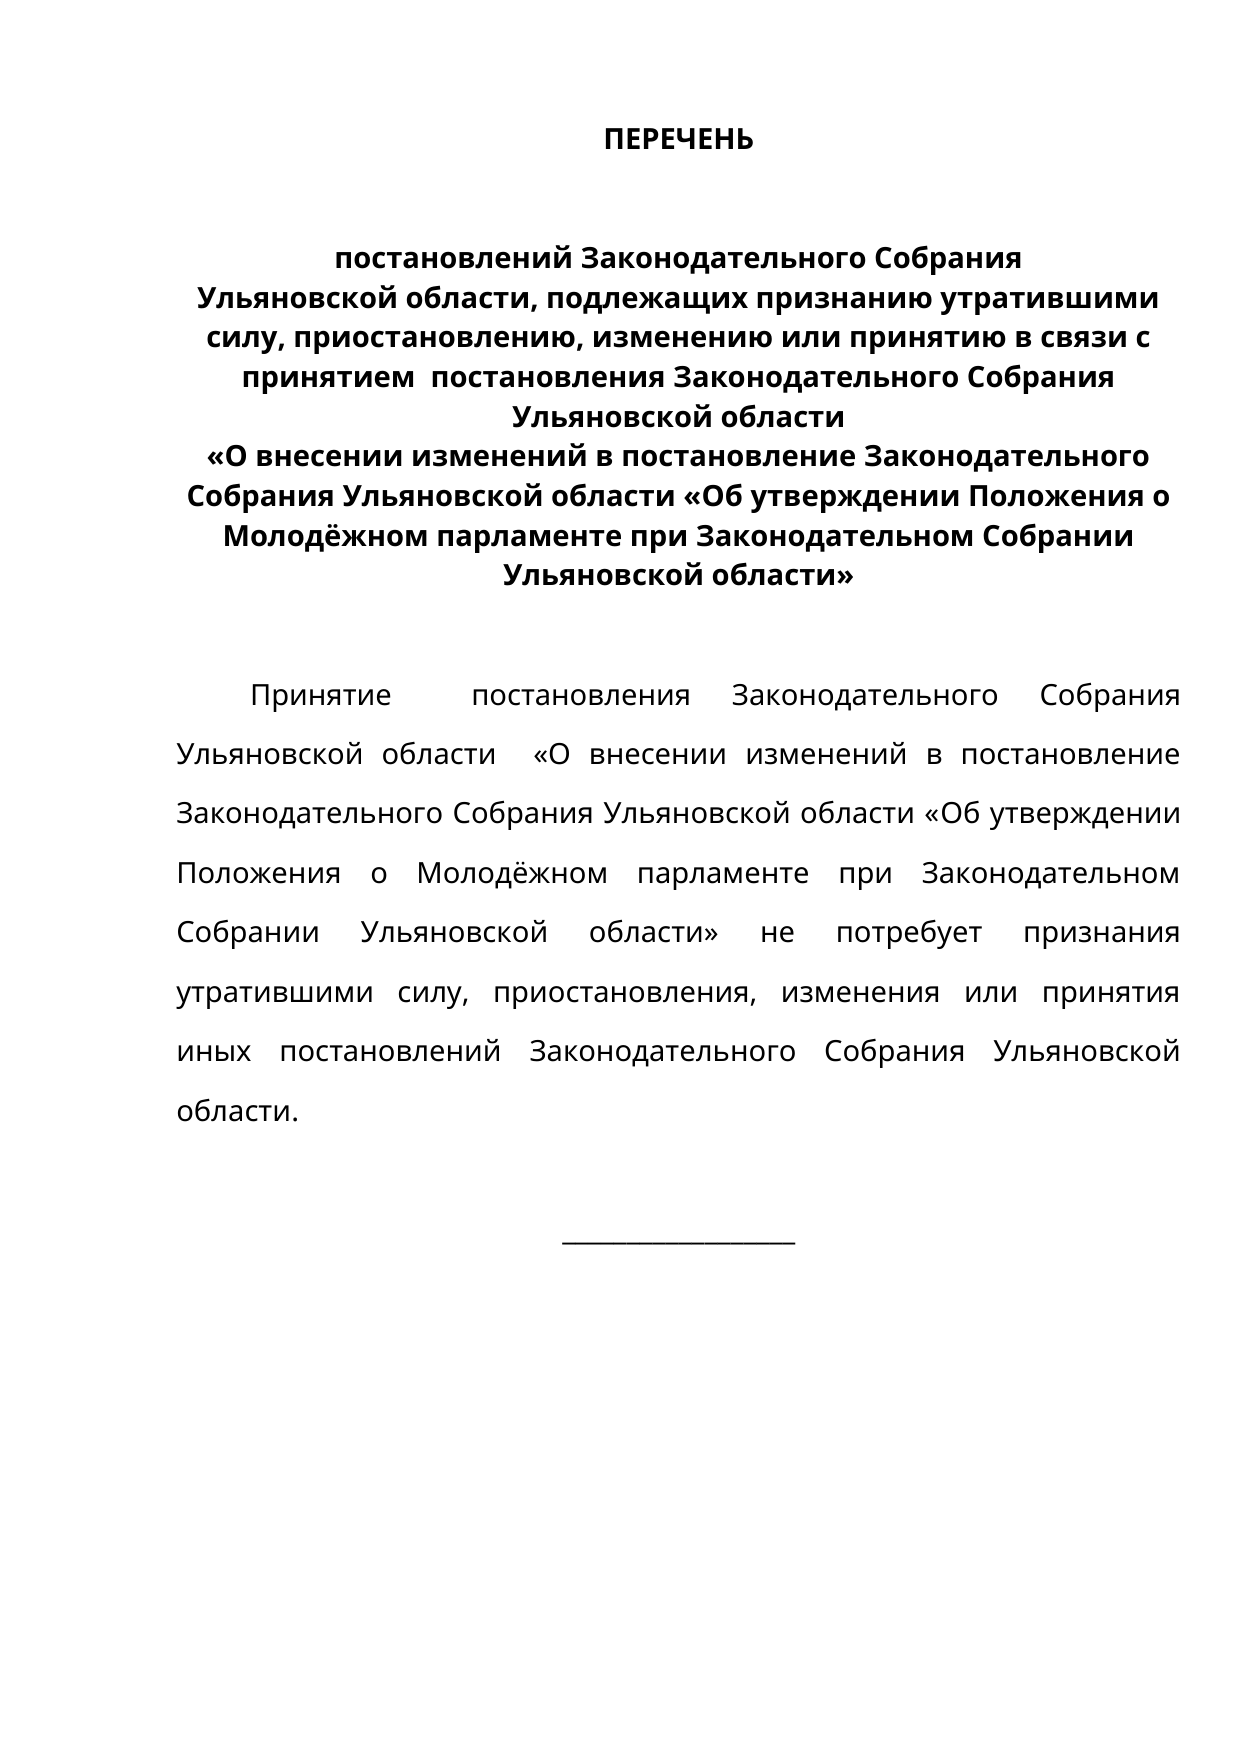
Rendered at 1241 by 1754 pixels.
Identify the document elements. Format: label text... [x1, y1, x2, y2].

text ПЕРЕЧЕНЬ [176, 118, 1181, 158]
text «О внесении изменений в постановление Законодательного Собрания Ульяновской области «Об утверждении Положения о Молодёжном парламенте при Законодательном Собрании Ульяновской области» [176, 436, 1181, 594]
text постановлений Законодательного Собрания [176, 237, 1181, 277]
text Ульяновской области, подлежащих признанию утратившими силу, приостановлению, изменению или принятию в связи с принятием постановления Законодательного Собрания Ульяновской области [176, 277, 1181, 436]
text __________________ [176, 1209, 1181, 1249]
text Принятие постановления Законодательного Собрания Ульяновской области «О внесении изменений в постановление Законодательного Собрания Ульяновской области «Об утверждении Положения о Молодёжном парламенте при Законодательном Собрании Ульяновской области» не потребует признания утратившими силу, приостановления, изменения или принятия иных постановлений Законодательного Собрания Ульяновской области. [176, 674, 1181, 1130]
